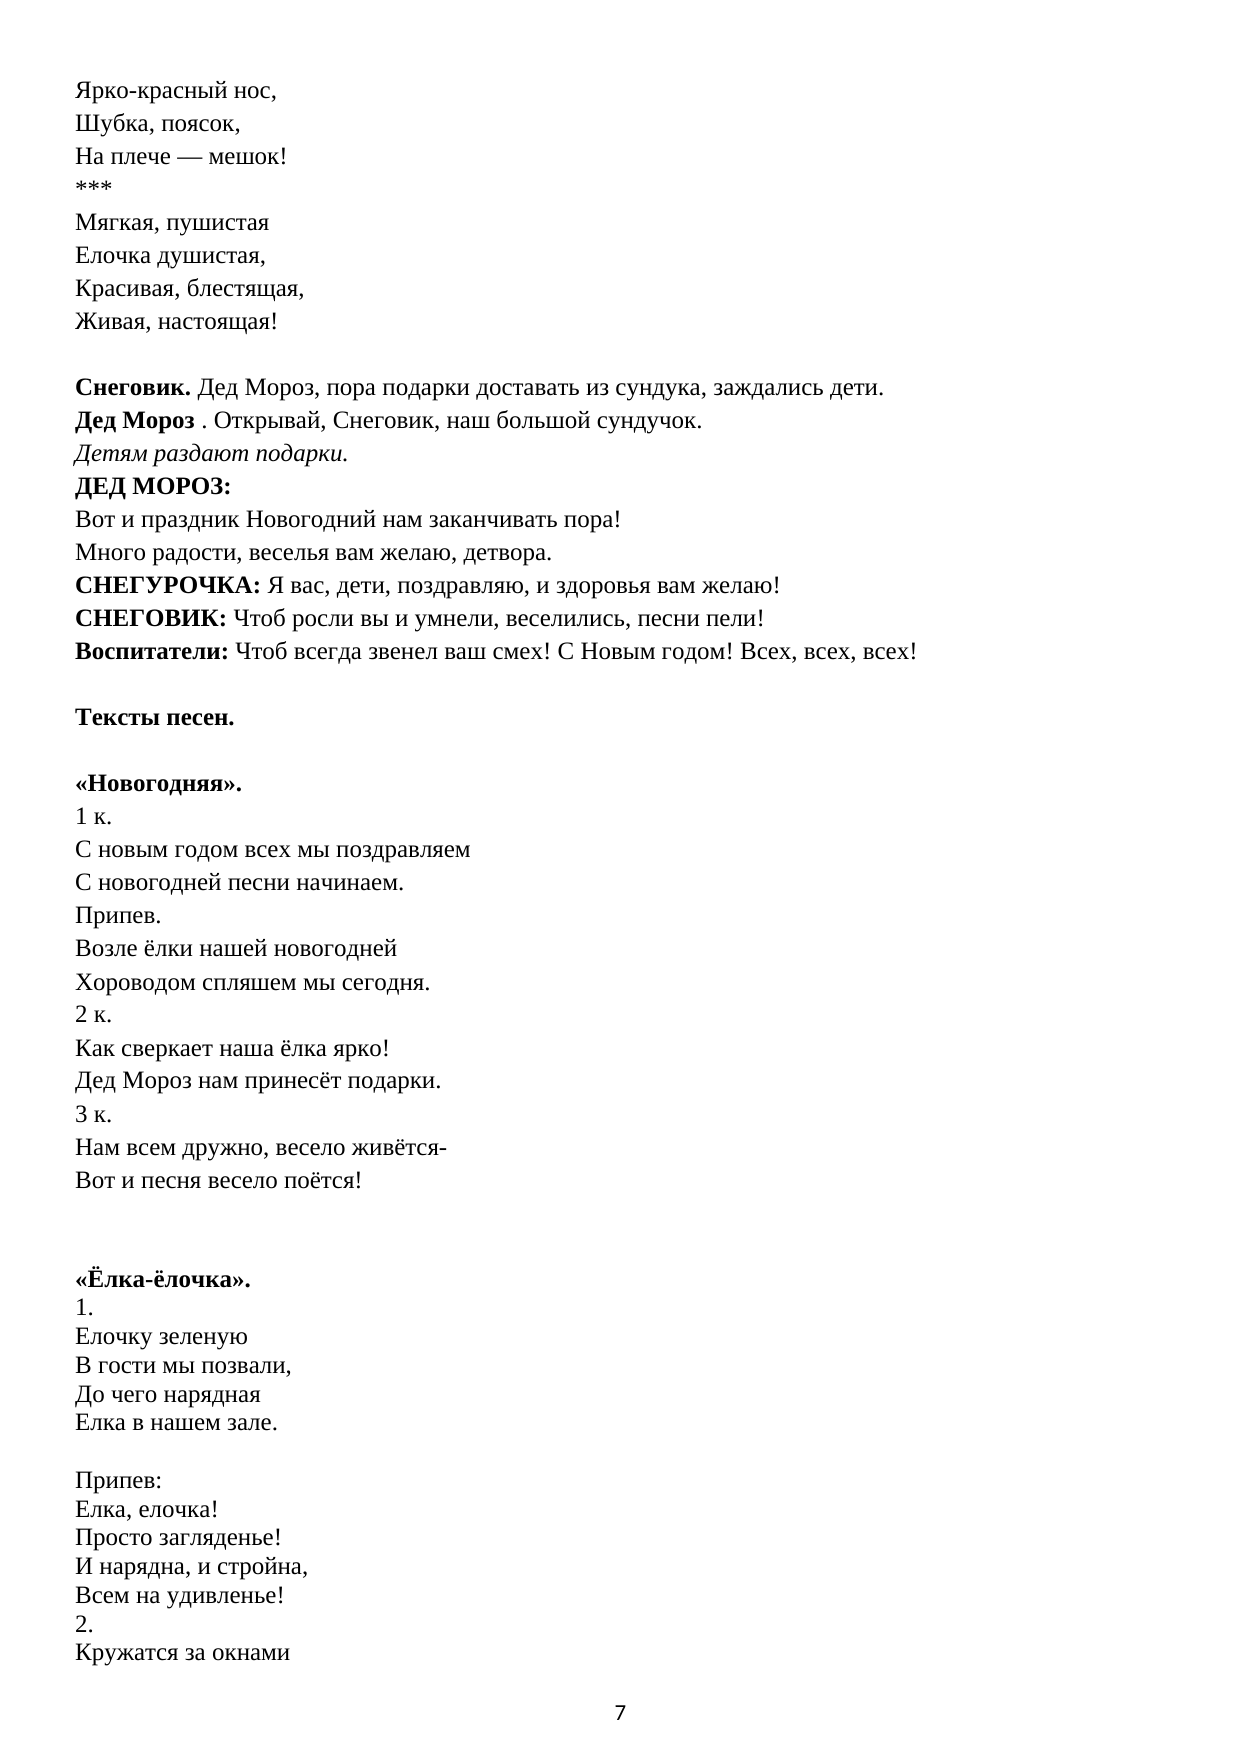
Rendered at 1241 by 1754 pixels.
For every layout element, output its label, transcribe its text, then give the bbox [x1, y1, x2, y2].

text Красивая, блестящая, [75, 273, 1165, 302]
text Воспитатели: Чтоб всегда звенел ваш смех! С Новым годом! Всех, всех, всех! [75, 636, 1165, 665]
text В гости мы позвали, [75, 1350, 1165, 1379]
text Дед Мороз . Открывай, Снеговик, наш большой сундучок. [75, 405, 1165, 434]
text И нарядна, и стройна, [75, 1551, 1165, 1580]
text Елочка душистая, [75, 240, 1165, 269]
text До чего нарядная [75, 1379, 1165, 1407]
text Хороводом спляшeм мы сeгодня. [75, 967, 1165, 995]
text Кaк свeркaeт нaшa ёлкa ярко! [75, 1033, 1165, 1061]
text СНЕГОВИК: Чтоб росли вы и умнели, веселились, песни пели! [75, 603, 1165, 632]
text Вот и пeсня вeсeло поётся! [75, 1165, 1165, 1193]
text Всем на удивленье! [75, 1580, 1165, 1609]
text ДЕД МОРОЗ: [75, 471, 1165, 500]
text Детям раздают подарки. [75, 438, 1165, 467]
text Тексты песен. [75, 702, 1165, 731]
text Елка в нашем зале. [75, 1407, 1165, 1436]
text Нaм всем дружно, вeсeло живётся- [75, 1132, 1165, 1160]
text Вот и праздник Новогодний нам заканчивать пора! [75, 504, 1165, 533]
text 2 к. [75, 999, 1165, 1028]
text Припeв. [75, 901, 1165, 929]
text 2. [75, 1609, 1165, 1637]
text Шубка, поясок, [75, 108, 1165, 137]
text Снеговик. Дед Мороз, пора подарки доставать из сундука, заждались дети. [75, 372, 1165, 401]
text Просто загляденье! [75, 1522, 1165, 1551]
text 3 к. [75, 1099, 1165, 1127]
text Елочку зеленую [75, 1321, 1165, 1350]
text Припев: [75, 1465, 1165, 1494]
text С новогоднeй пeсни нaчинaeм. [75, 867, 1165, 896]
text Елка, елочка! [75, 1494, 1165, 1522]
text С новым годом всeх мы поздрaвляeм [75, 834, 1165, 863]
text 1 к. [75, 801, 1165, 830]
text Много радости, веселья вам желаю, детвора. [75, 537, 1165, 566]
text Кружатся за окнами [75, 1637, 1165, 1666]
text Дeд Мороз нaм принесёт подaрки. [75, 1066, 1165, 1094]
text Ярко-красный нос, [75, 75, 1165, 104]
text СНЕГУРОЧКА: Я вас, дети, поздравляю, и здоровья вам желаю! [75, 570, 1165, 599]
text На плече — мешок! [75, 141, 1165, 170]
text *** [75, 174, 1165, 203]
text «Ёлка-ёлочка». [75, 1264, 1165, 1292]
text 1. [75, 1292, 1165, 1321]
text Живая, настоящая! [75, 306, 1165, 335]
text Возлe ёлки нaшeй новогоднeй [75, 933, 1165, 962]
text «Новогодняя». [75, 768, 1165, 797]
text Мягкая, пушистая [75, 207, 1165, 236]
